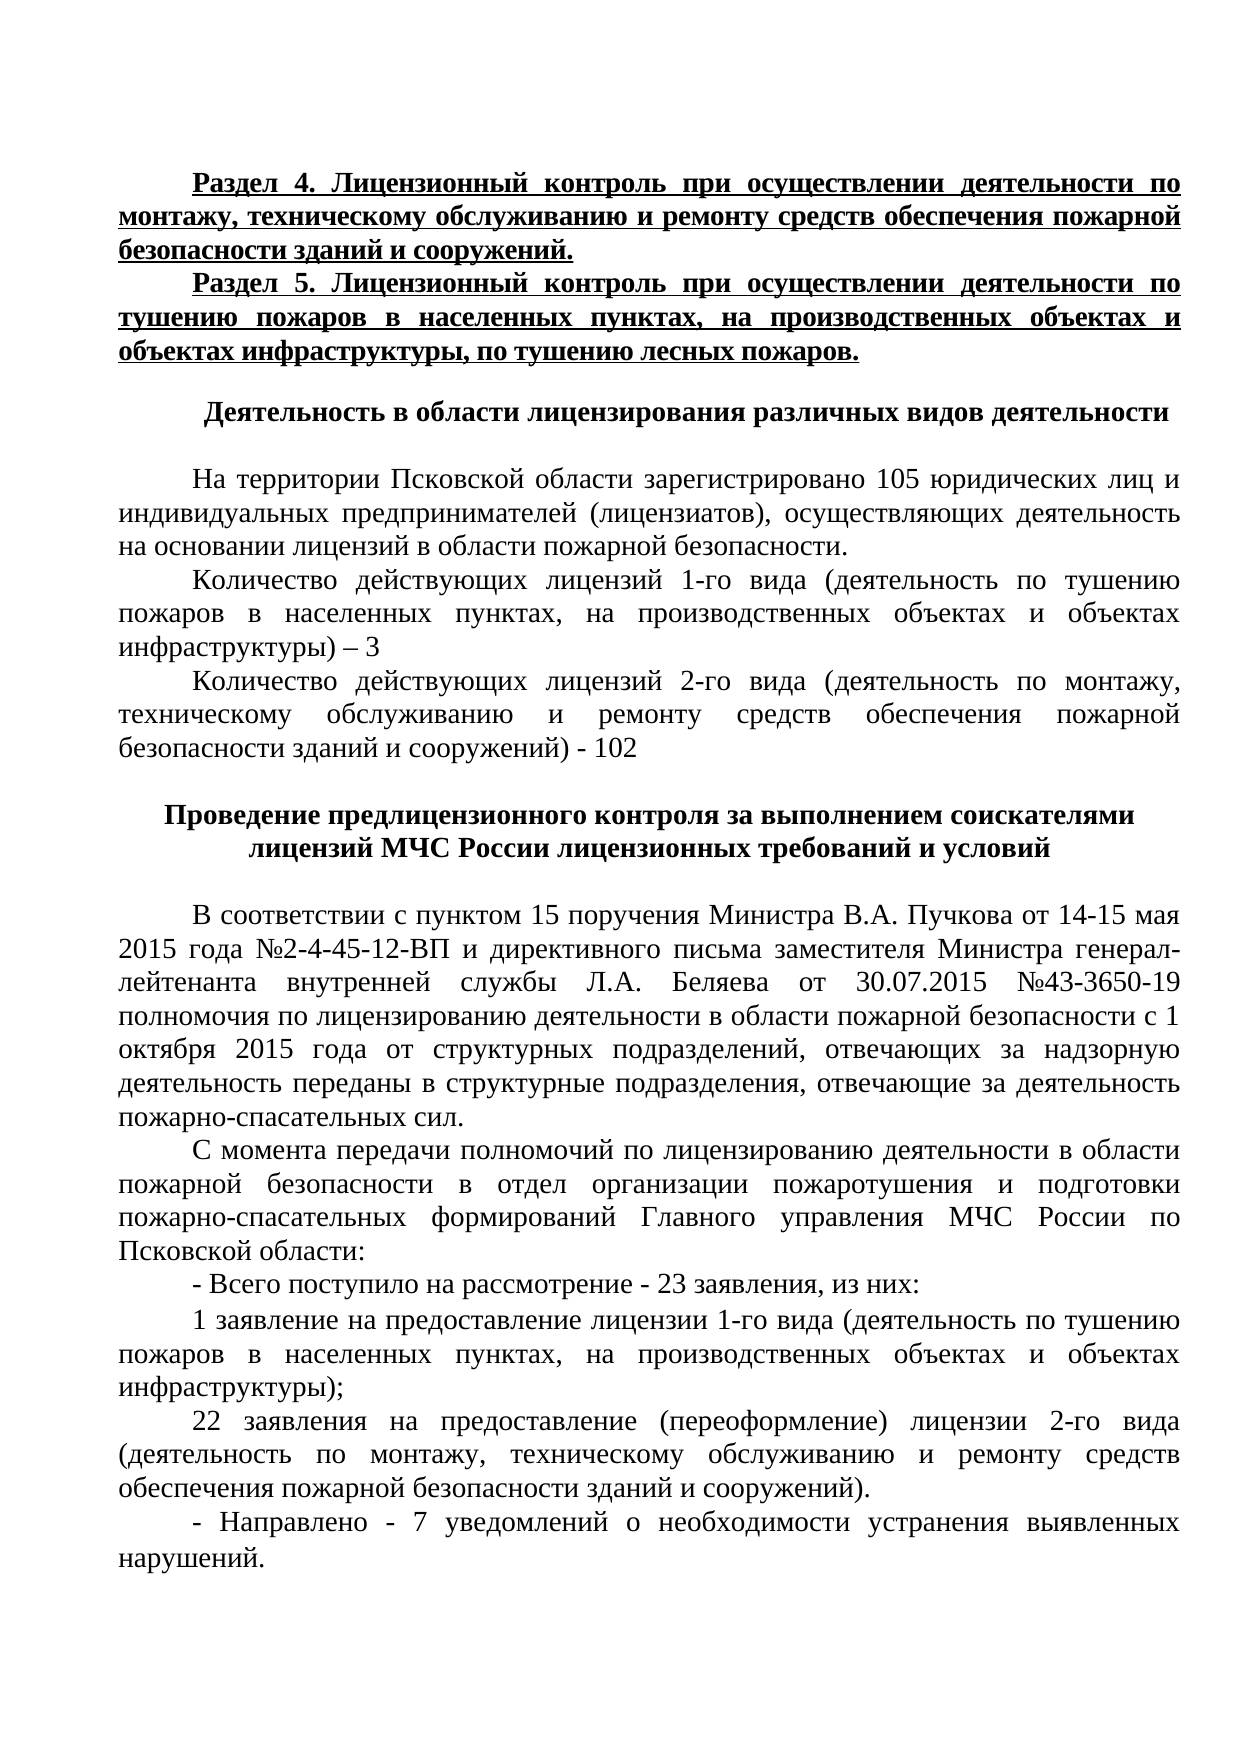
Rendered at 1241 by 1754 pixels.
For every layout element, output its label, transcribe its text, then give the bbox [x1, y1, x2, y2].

text В соответствии с пунктом 15 поручения Министра В.А. Пучкова от 14-15 мая 2015 года №2-4-45-12-ВП и директивного письма заместителя Министра генерал-лейтенанта внутренней службы Л.А. Беляева от 30.07.2015 №43-3650-19 полномочия по лицензированию деятельности в области пожарной безопасности с 1 октября 2015 года от структурных подразделений, отвечающих за надзорную деятельность переданы в структурные подразделения, отвечающие за деятельность пожарно-спасательных сил. [118, 897, 1181, 1132]
subtitle Раздел 5. Лицензионный контроль при осуществлении деятельности по тушению пожаров в населенных пунктах, на производственных объектах и объектах инфраструктуры, по тушению лесных пожаров. [118, 266, 1181, 328]
text Проведение предлицензионного контроля за выполнением соискателями лицензий МЧС России лицензионных требований и условий [118, 797, 1181, 864]
text - Направлено - 7 уведомлений о необходимости устранения выявленных нарушений. [118, 1504, 1181, 1573]
text - Всего поступило на рассмотрение - 23 заявления, из них: [118, 1266, 1181, 1300]
text Количество действующих лицензий 2-го вида (деятельность по монтажу, техническому обслуживанию и ремонту средств обеспечения пожарной безопасности зданий и сооружений) - 102 [118, 663, 1181, 763]
text На территории Псковской области зарегистрировано 105 юридических лиц и индивидуальных предпринимателей (лицензиатов), осуществляющих деятельность на основании лицензий в области пожарной безопасности. [118, 461, 1181, 562]
subtitle Раздел 4. Лицензионный контроль при осуществлении деятельности по монтажу, техническому обслуживанию и ремонту средств обеспечения пожарной безопасности зданий и сооружений. [118, 165, 1181, 228]
text С момента передачи полномочий по лицензированию деятельности в области пожарной безопасности в отдел организации пожаротушения и подготовки пожарно-спасательных формирований Главного управления МЧС России по Псковской области: [118, 1132, 1181, 1266]
text Количество действующих лицензий 1-го вида (деятельность по тушению пожаров в населенных пунктах, на производственных объектах и объектах инфраструктуры) – 3 [118, 562, 1181, 663]
subtitle Раздел 5. Лицензионный контроль при осуществлении деятельности по тушению пожаров в населенных пунктах, на производственных объектах и объектах инфраструктуры, по тушению лесных пожаров. [118, 330, 1181, 366]
subtitle Раздел 4. Лицензионный контроль при осуществлении деятельности по монтажу, техническому обслуживанию и ремонту средств обеспечения пожарной безопасности зданий и сооружений. [118, 229, 1181, 266]
text Деятельность в области лицензирования различных видов деятельности [118, 394, 1181, 428]
text 22 заявления на предоставление (переоформление) лицензии 2-го вида (деятельность по монтажу, техническому обслуживанию и ремонту средств обеспечения пожарной безопасности зданий и сооружений). [118, 1403, 1181, 1504]
